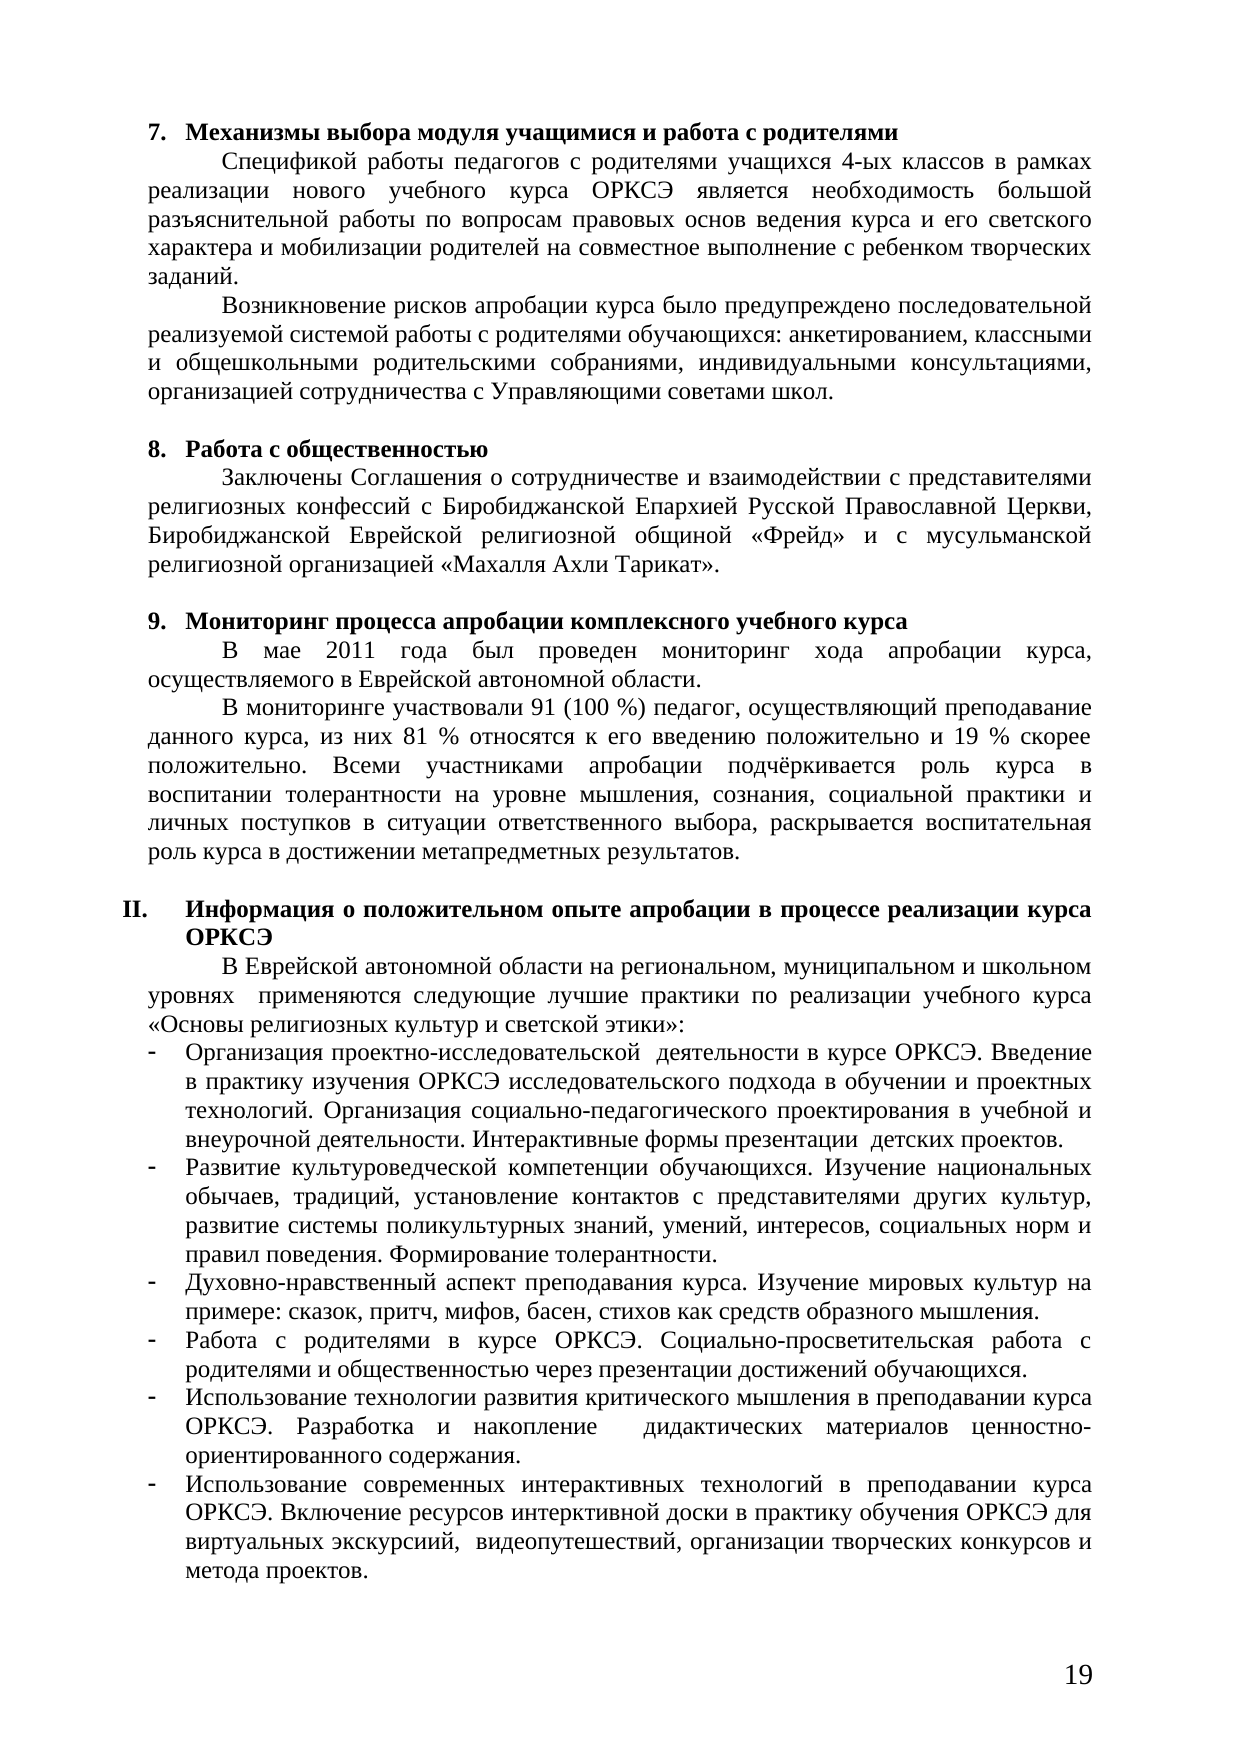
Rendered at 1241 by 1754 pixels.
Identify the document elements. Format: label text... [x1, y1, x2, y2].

text Спецификой работы педагогов с родителями учащихся 4-ых классов в рамках реализации нового учебного курса ОРКСЭ является необходимость большой разъяснительной работы по вопросам правовых основ ведения курса и его светского характера и мобилизации родителей на совместное выполнение с ребенком творческих заданий. [148, 146, 1093, 290]
text В мониторинге участвовали 91 (100 %) педагог, осуществляющий преподавание данного курса, из них 81 % относятся к его введению положительно и 19 % скорее положительно. Всеми участниками апробации подчёркивается роль курса в воспитании толерантности на уровне мышления, сознания, социальной практики и личных поступков в ситуации ответственного выбора, раскрывается воспитательная роль курса в достижении метапредметных результатов. [148, 692, 1093, 865]
text В мае 2011 года был проведен мониторинг хода апробации курса, осуществляемого в Еврейской автономной области. [148, 635, 1093, 692]
list Развитие культуроведческой компетенции обучающихся. Изучение национальных обычаев, традиций, установление контактов с представителями других культур, развитие системы поликультурных знаний, умений, интересов, социальных норм и правил поведения. Формирование толерантности. [148, 1152, 1093, 1267]
text Заключены Соглашения о сотрудничестве и взаимодействии с представителями религиозных конфессий с Биробиджанской Епархией Русской Православной Церкви, Биробиджанской Еврейской религиозной общиной «Фрейд» и с мусульманской религиозной организацией «Махалля Ахли Тарикат». [148, 462, 1093, 577]
list Работа с родителями в курсе ОРКСЭ. Социально-просветительская работа с родителями и общественностью через презентации достижений обучающихся. [148, 1325, 1093, 1382]
text В Еврейской автономной области на региональном, муниципальном и школьном уровнях применяются следующие лучшие практики по реализации учебного курса «Основы религиозных культур и светской этики»: [148, 951, 1093, 1037]
list Духовно-нравственный аспект преподавания курса. Изучение мировых культур на примере: сказок, притч, мифов, басен, стихов как средств образного мышления. [148, 1267, 1093, 1325]
text Возникновение рисков апробации курса было предупреждено последовательной реализуемой системой работы с родителями обучающихся: анкетированием, классными и общешкольными родительскими собраниями, индивидуальными консультациями, организацией сотрудничества с Управляющими советами школ. [148, 290, 1093, 405]
list Механизмы выбора модуля учащимися и работа с родителями [148, 117, 1093, 146]
list Работа с общественностью [148, 434, 1093, 462]
list Организация проектно-исследовательской деятельности в курсе ОРКСЭ. Введение в практику изучения ОРКСЭ исследовательского подхода в обучении и проектных технологий. Организация социально-педагогического проектирования в учебной и внеурочной деятельности. Интерактивные формы презентации детских проектов. [148, 1037, 1093, 1152]
list Использование технологии развития критического мышления в преподавании курса ОРКСЭ. Разработка и накопление дидактических материалов ценностно-ориентированного содержания. [148, 1382, 1093, 1469]
list Информация о положительном опыте апробации в процессе реализации курса ОРКСЭ [148, 894, 1093, 951]
list Использование современных интерактивных технологий в преподавании курса ОРКСЭ. Включение ресурсов интерктивной доски в практику обучения ОРКСЭ для виртуальных экскурсиий, видеопутешествий, организации творческих конкурсов и метода проектов. [148, 1469, 1093, 1584]
list Мониторинг процесса апробации комплексного учебного курса [148, 606, 1093, 635]
